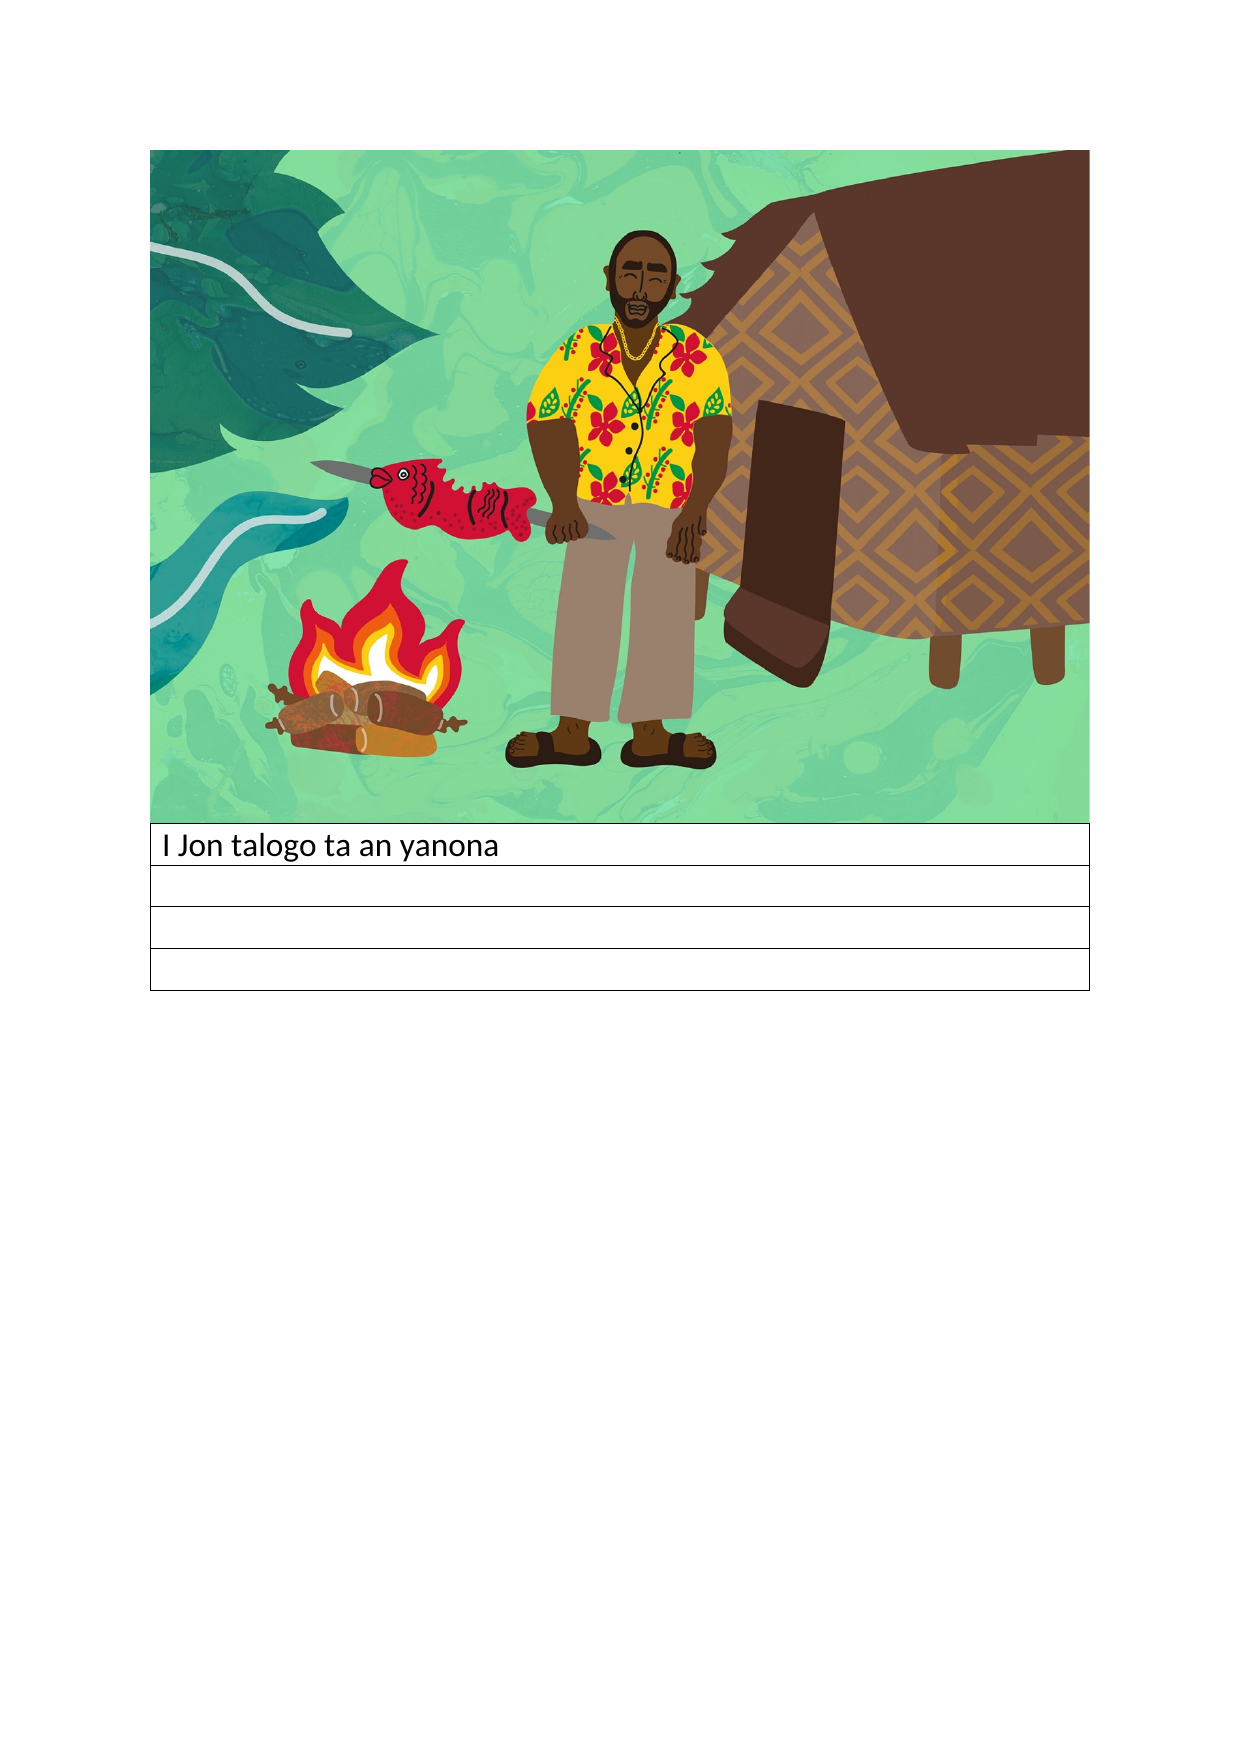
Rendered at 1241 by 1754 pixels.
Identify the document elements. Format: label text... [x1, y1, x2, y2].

table_cell [151, 866, 1089, 906]
table_cell [151, 907, 1089, 948]
table_cell [151, 949, 1089, 990]
picture [150, 150, 1090, 823]
table_header I Jon talogo ta an yanona [151, 824, 1089, 864]
